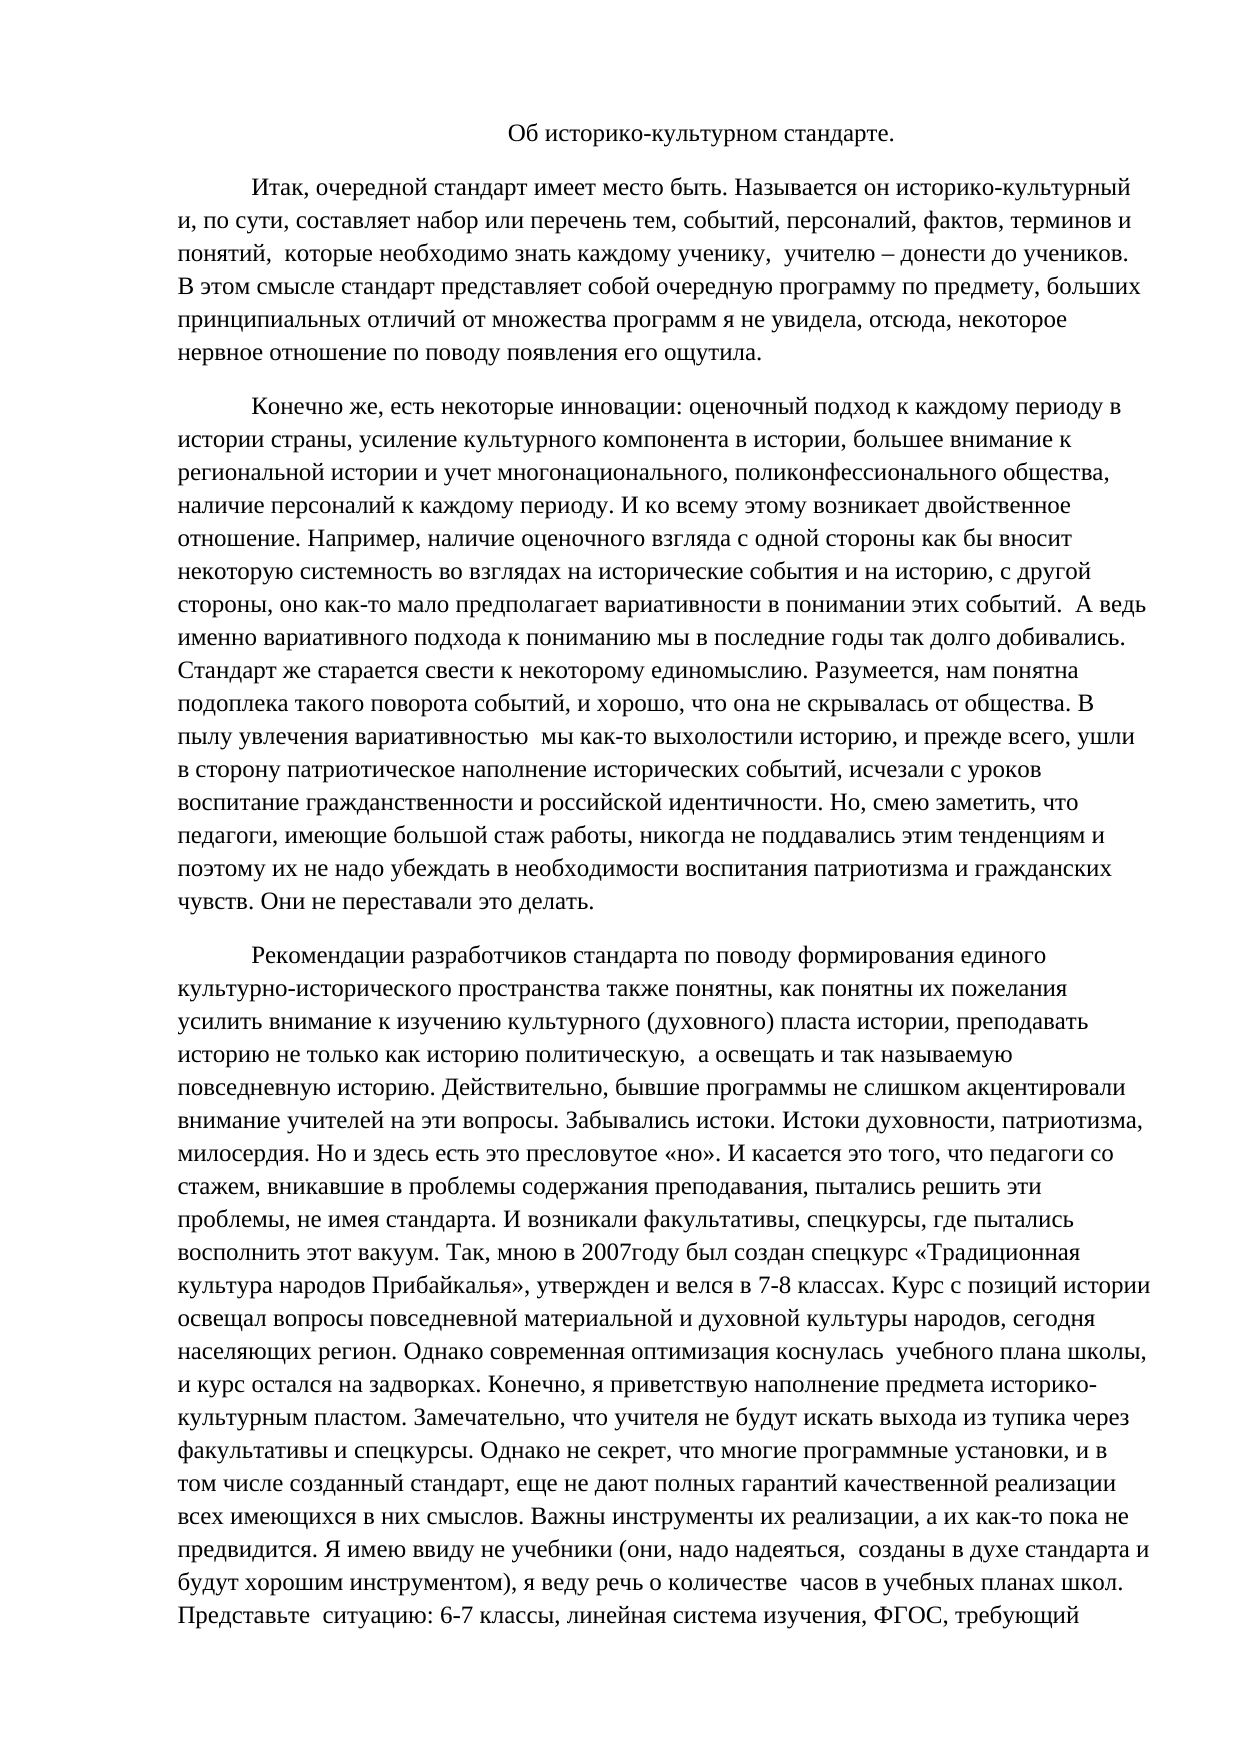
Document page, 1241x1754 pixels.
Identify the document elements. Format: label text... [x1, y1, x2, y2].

text Об историко-культурном стандарте. [177, 118, 1152, 147]
text Конечно же, есть некоторые инновации: оценочный подход к каждому периоду в истории страны, усиление культурного компонента в истории, большее внимание к региональной истории и учет многонационального, поликонфессионального общества, наличие персоналий к каждому периоду. И ко всему этому возникает двойственное отношение. Например, наличие оценочного взгляда с одной стороны как бы вносит некоторую системность во взглядах на исторические события и на историю, с другой стороны, оно как-то мало предполагает вариативности в понимании этих событий. А ведь именно вариативного подхода к пониманию мы в последние годы так долго добивались. Стандарт же старается свести к некоторому единомыслию. Разумеется, нам понятна подоплека такого поворота событий, и хорошо, что она не скрывалась от общества. В пылу увлечения вариативностью мы как-то выхолостили историю, и прежде всего, ушли в сторону патриотическое наполнение исторических событий, исчезали с уроков воспитание гражданственности и российской идентичности. Но, смею заметить, что педагоги, имеющие большой стаж работы, никогда не поддавались этим тенденциям и поэтому их не надо убеждать в необходимости воспитания патриотизма и гражданских чувств. Они не переставали это делать. [177, 391, 1152, 915]
text Итак, очередной стандарт имеет место быть. Называется он историко-культурный и, по сути, составляет набор или перечень тем, событий, персоналий, фактов, терминов и понятий, которые необходимо знать каждому ученику, учителю – донести до учеников. В этом смысле стандарт представляет собой очередную программу по предмету, больших принципиальных отличий от множества программ я не увидела, отсюда, некоторое нервное отношение по поводу появления его ощутила. [177, 172, 1152, 366]
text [177, 940, 1152, 1629]
